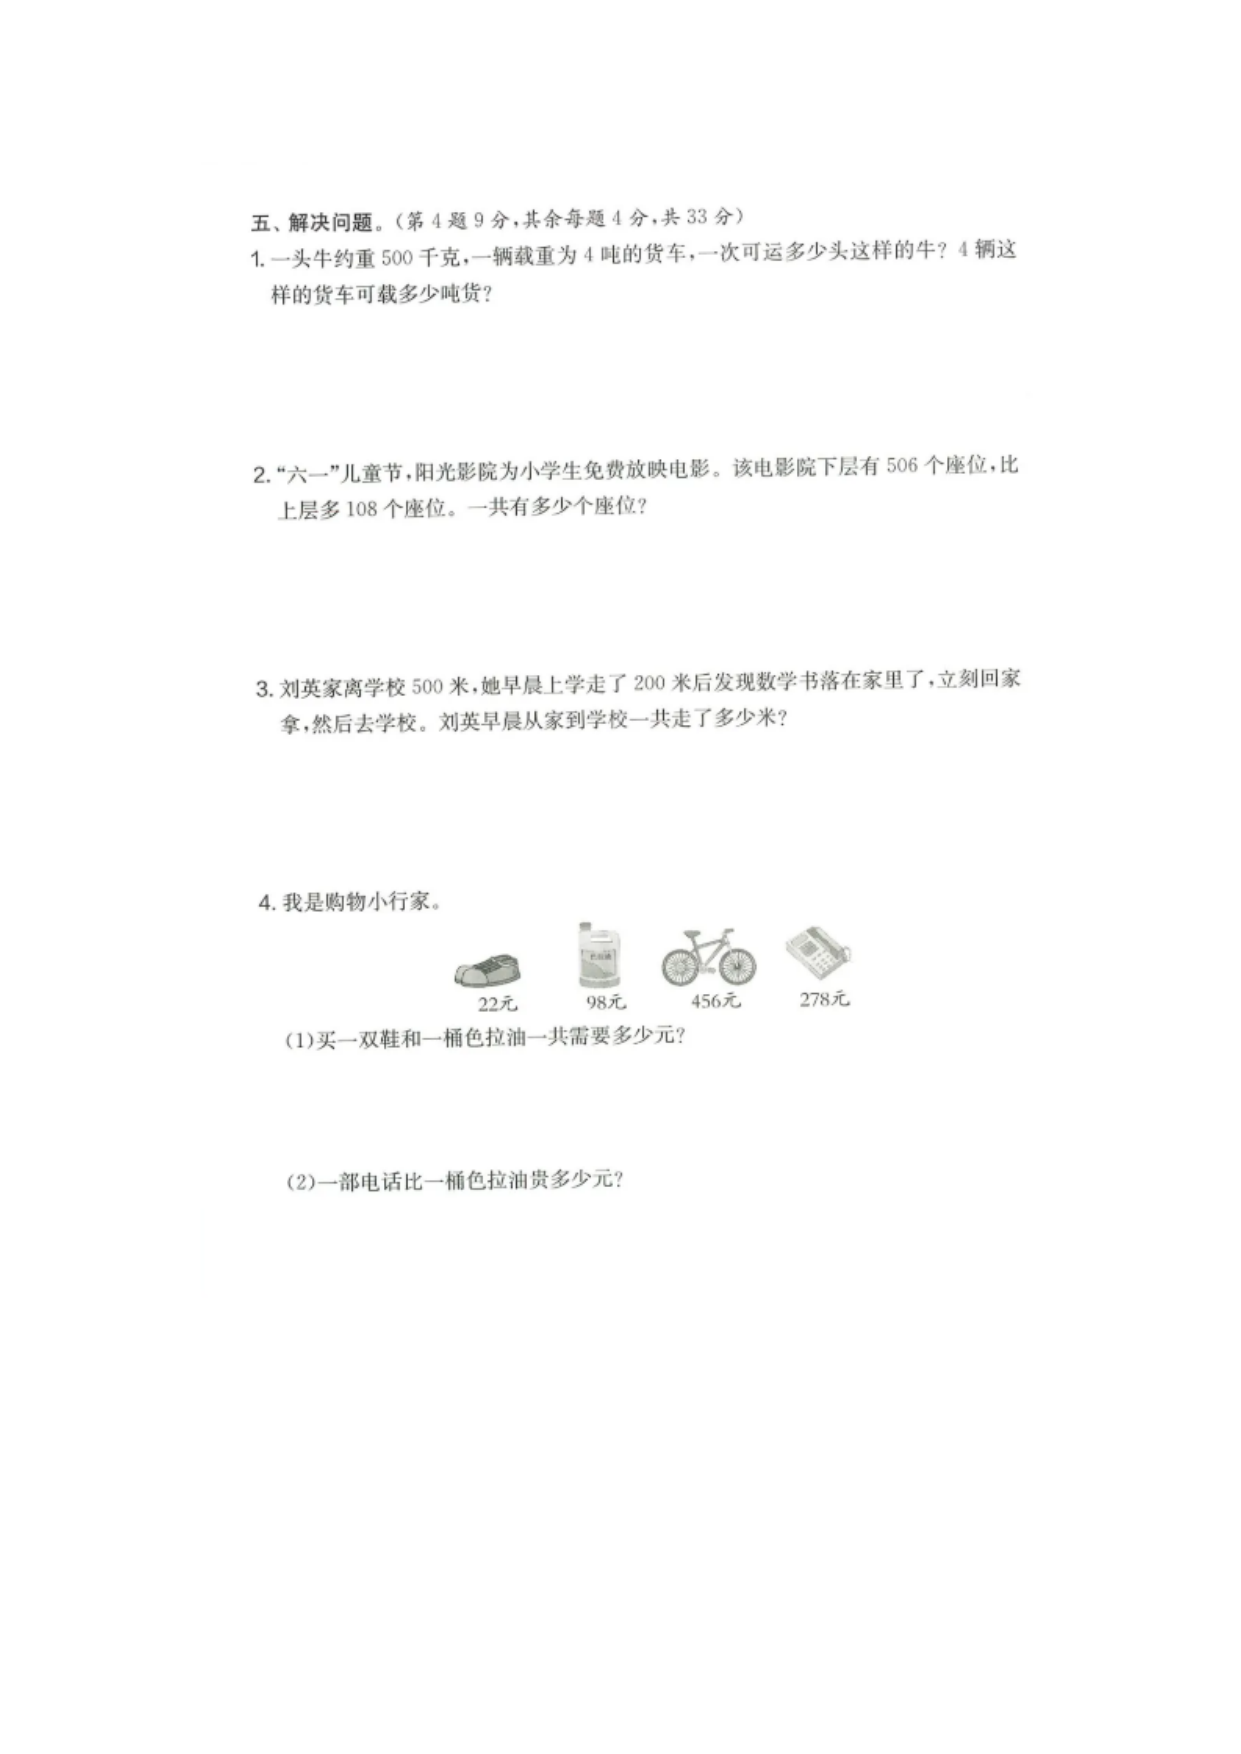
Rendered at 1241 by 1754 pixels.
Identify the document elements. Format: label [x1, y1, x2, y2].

picture [200, 162, 1040, 1298]
